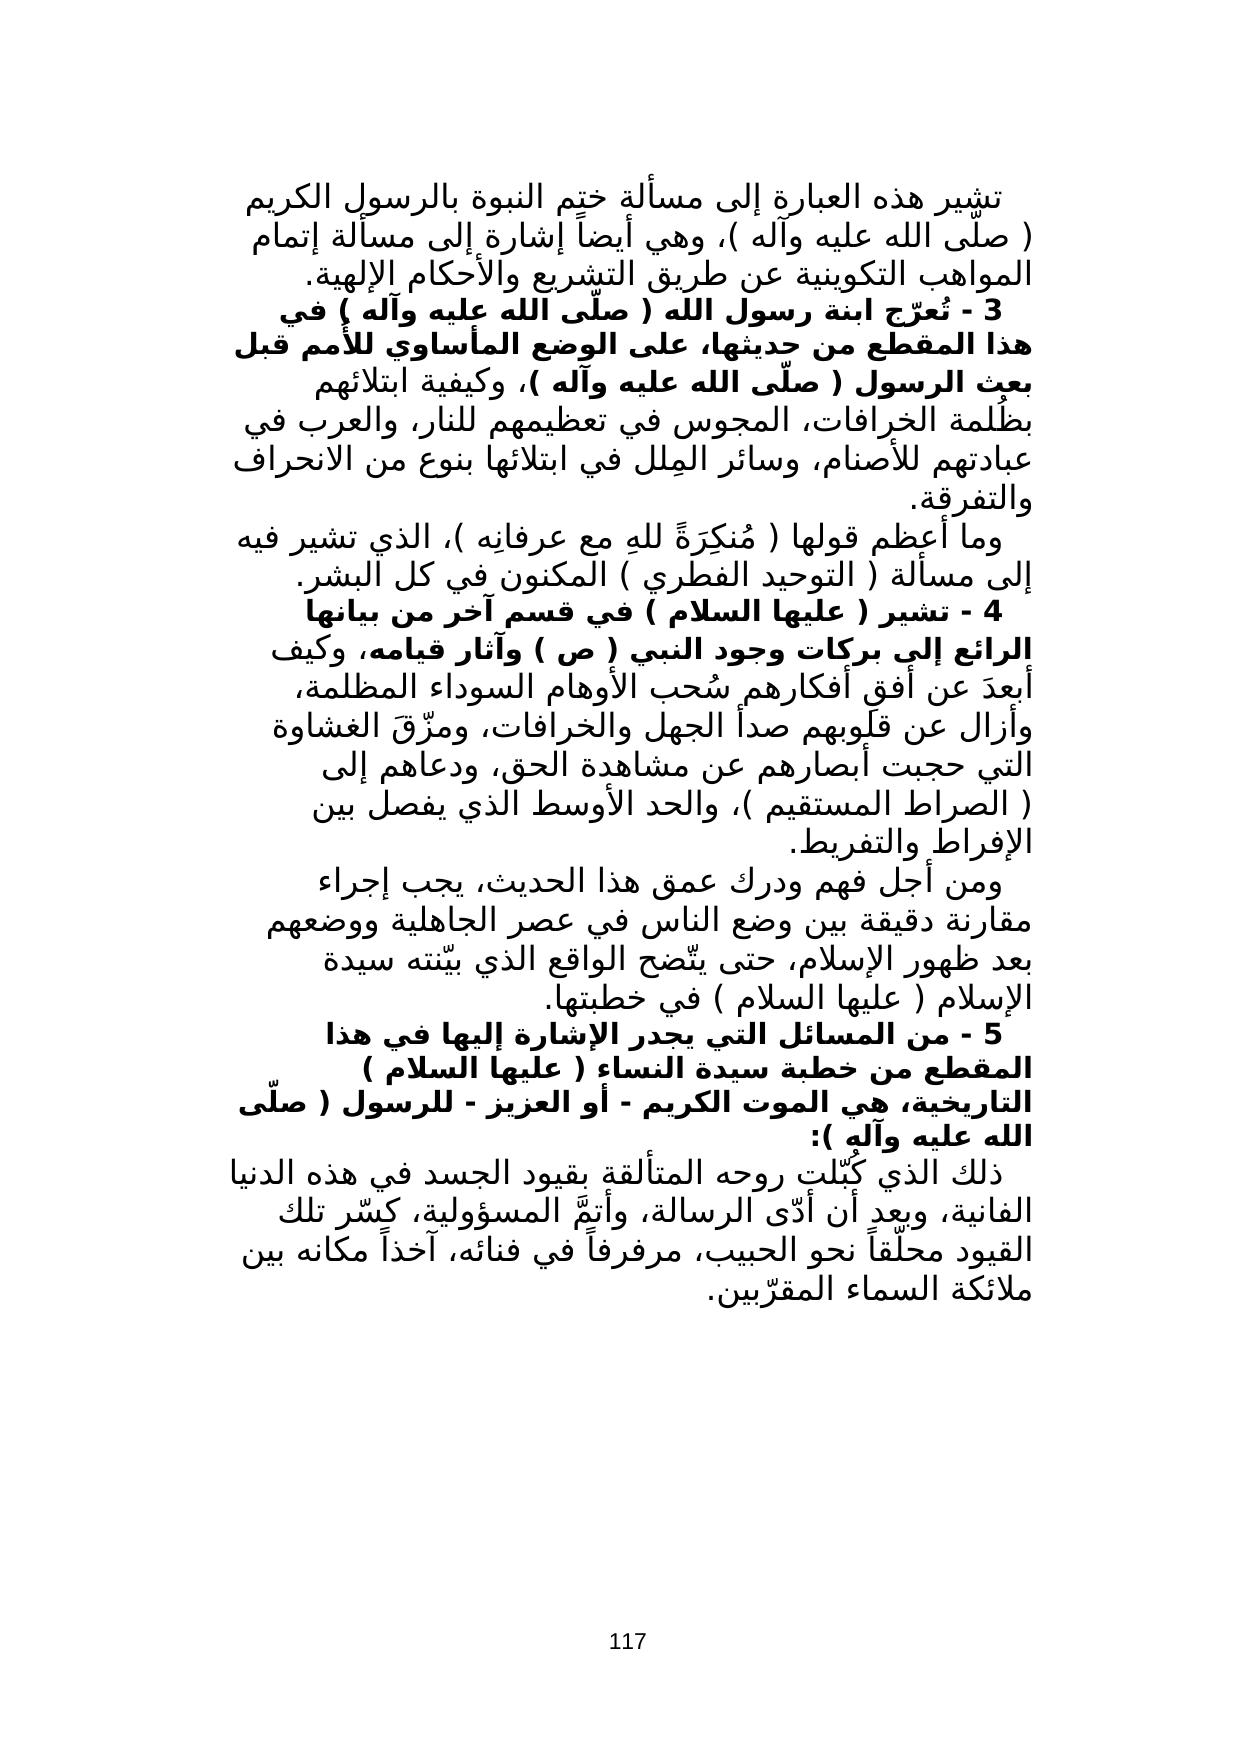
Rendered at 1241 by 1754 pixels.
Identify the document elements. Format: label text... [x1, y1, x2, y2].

text وما أعظم قولها ( مُنكِرَةً للهِ مع عرفانِه )، الذي تشير فيه إلى مسألة ( التوحيد الفطري ) المكنون في كل البشر. [222, 517, 1033, 595]
text 4 - تشير ( عليها السلام ) في قسم آخر من بيانها الرائع إلى بركات وجود النبي ( ص ) وآثار قيامه، وكيف أبعدَ عن أفقِ أفكارهم سُحب الأوهام السوداء المظلمة، وأزال عن قلوبهم صدأ الجهل والخرافات، ومزّقَ الغشاوة التي حجبت أبصارهم عن مشاهدة الحق، ودعاهم إلى ( الصراط المستقيم )، والحد الأوسط الذي يفصل بين الإفراط والتفريط. [222, 595, 1033, 862]
text ذلك الذي كُبّلت روحه المتألقة بقيود الجسد في هذه الدنيا الفانية، وبعد أن أدّى الرسالة، وأتمَّ المسؤولية، كسّر تلك القيود محلّقاً نحو الحبيب، مرفرفاً في فنائه، آخذاً مكانه بين ملائكة السماء المقرّبين. [222, 1153, 1033, 1308]
text تشير هذه العبارة إلى مسألة ختم النبوة بالرسول الكريم ( صلّى الله عليه وآله )، وهي أيضاً إشارة إلى مسألة إتمام المواهب التكوينية عن طريق التشريع والأحكام الإلهية. [222, 177, 1033, 294]
text 3 - تُعرّج ابنة رسول الله ( صلّى الله عليه وآله ) في هذا المقطع من حديثها، على الوضع المأساوي للأُمم قبل بعث الرسول ( صلّى الله عليه وآله )، وكيفية ابتلائهم بظُلمة الخرافات، المجوس في تعظيمهم للنار، والعرب في عبادتهم للأصنام، وسائر المِلل في ابتلائها بنوع من الانحراف والتفرقة. [222, 294, 1033, 517]
text 5 - من المسائل التي يجدر الإشارة إليها في هذا المقطع من خطبة سيدة النساء ( عليها السلام ) التاريخية، هي الموت الكريم - أو العزيز - للرسول ( صلّى الله عليه وآله ): [222, 1017, 1033, 1153]
text ومن أجل فهم ودرك عمق هذا الحديث، يجب إجراء مقارنة دقيقة بين وضع الناس في عصر الجاهلية ووضعهم بعد ظهور الإسلام، حتى يتّضح الواقع الذي بيّنته سيدة الإسلام ( عليها السلام ) في خطبتها. [222, 862, 1033, 1017]
